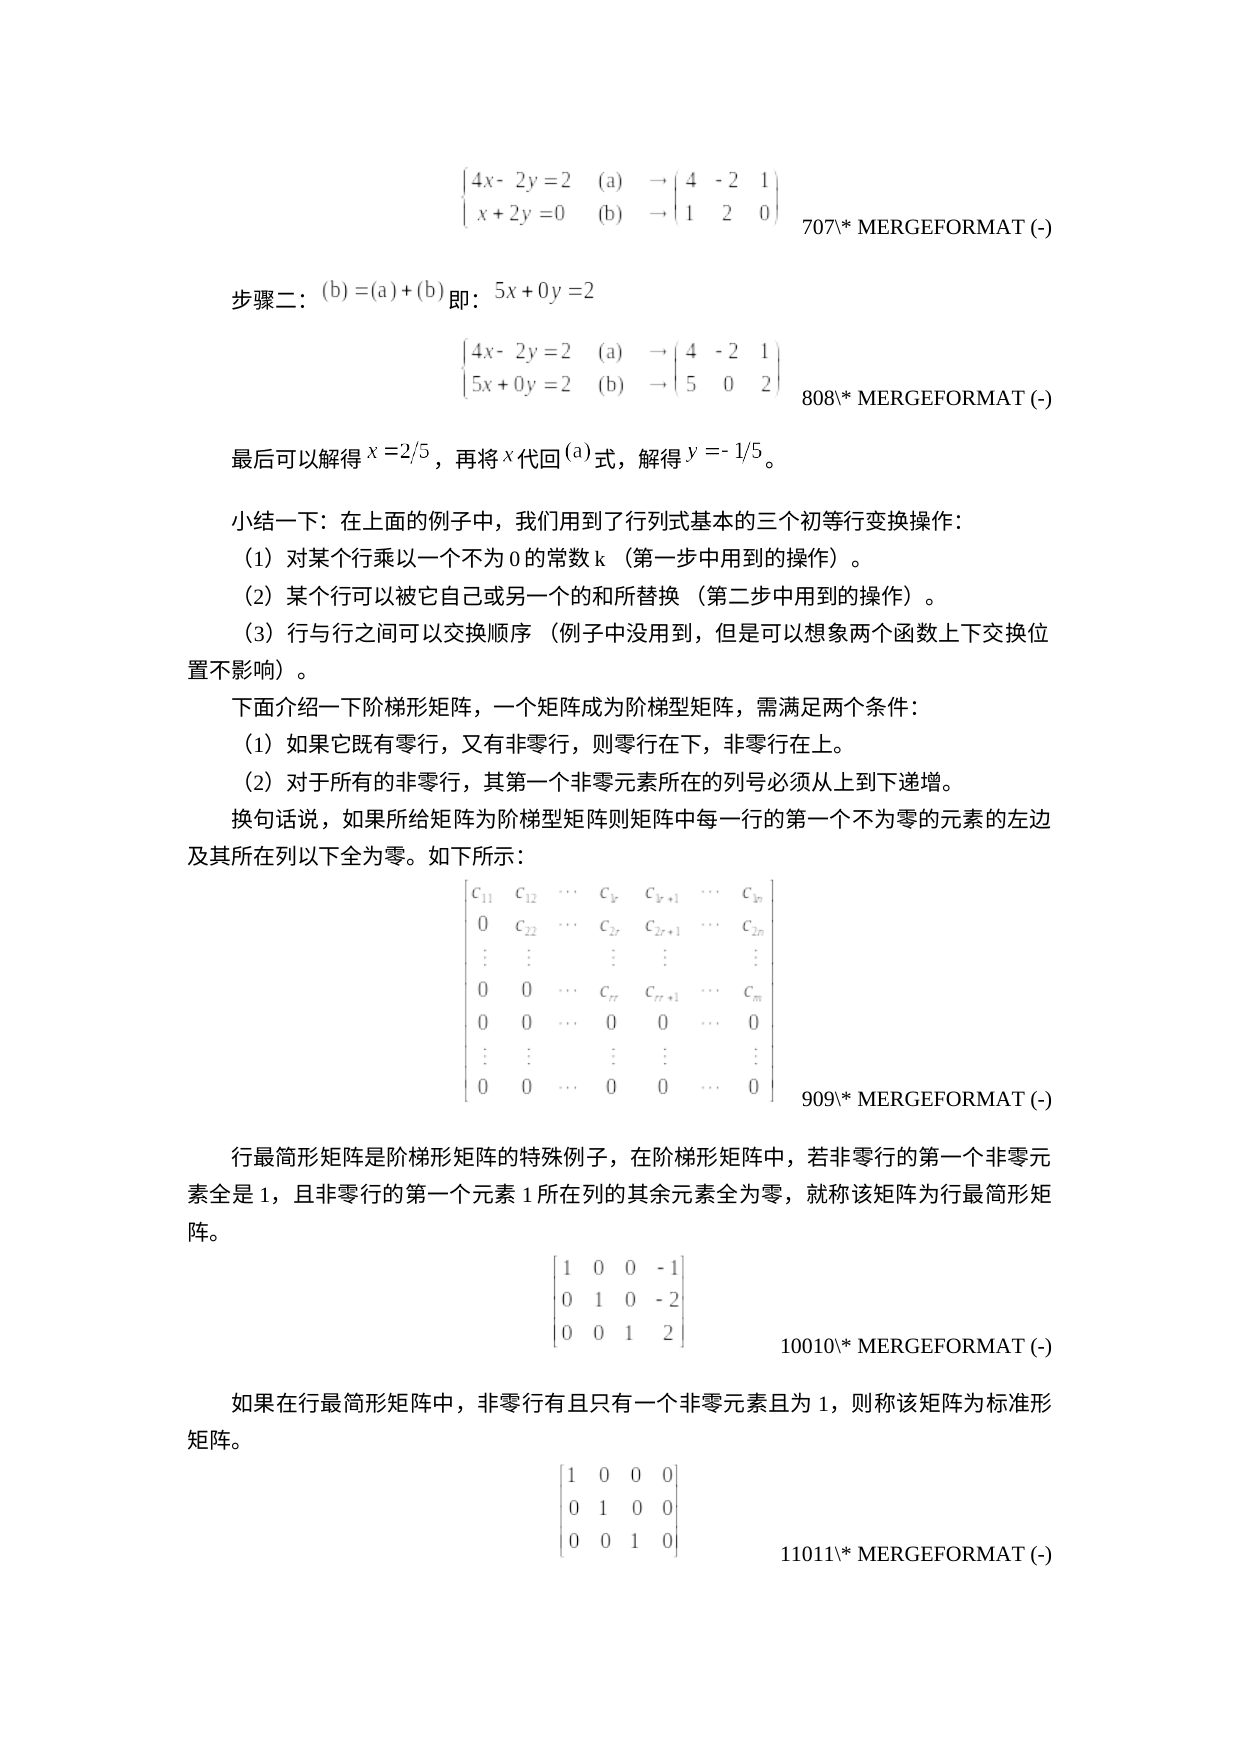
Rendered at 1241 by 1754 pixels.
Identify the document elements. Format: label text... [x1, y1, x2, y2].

text 如果在行最简形矩阵中，非零行有且只有一个非零元素且为1，则称该矩阵为标准形矩阵。 [187, 1385, 1053, 1455]
text 最后可以解得，再将代回式，解得。 [187, 434, 1053, 499]
text （1）对某个行乘以一个不为0的常数k （第一步中用到的操作）。 [187, 541, 1053, 573]
text 步骤二：即： [187, 263, 1053, 328]
text 下面介绍一下阶梯形矩阵，一个矩阵成为阶梯型矩阵，需满足两个条件： [187, 690, 1053, 722]
text （2）对于所有的非零行，其第一个非零元素所在的列号必须从上到下递增。 [187, 764, 1053, 797]
text 换句话说，如果所给矩阵为阶梯型矩阵则矩阵中每一行的第一个不为零的元素的左边及其所在列以下全为零。如下所示： [187, 801, 1053, 871]
text （3）行与行之间可以交换顺序 （例子中没用到，但是可以想象两个函数上下交换位置不影响）。 [187, 615, 1053, 685]
text 小结一下：在上面的例子中，我们用到了行列式基本的三个初等行变换操作： [187, 504, 1053, 536]
text （1）如果它既有零行，又有非零行，则零行在下，非零行在上。 [187, 727, 1053, 759]
text 行最简形矩阵是阶梯形矩阵的特殊例子，在阶梯形矩阵中，若非零行的第一个非零元素全是1，且非零行的第一个元素1所在列的其余元素全为零，就称该矩阵为行最简形矩阵。 [187, 1140, 1053, 1247]
text （2）某个行可以被它自己或另一个的和所替换 （第二步中用到的操作）。 [187, 578, 1053, 611]
